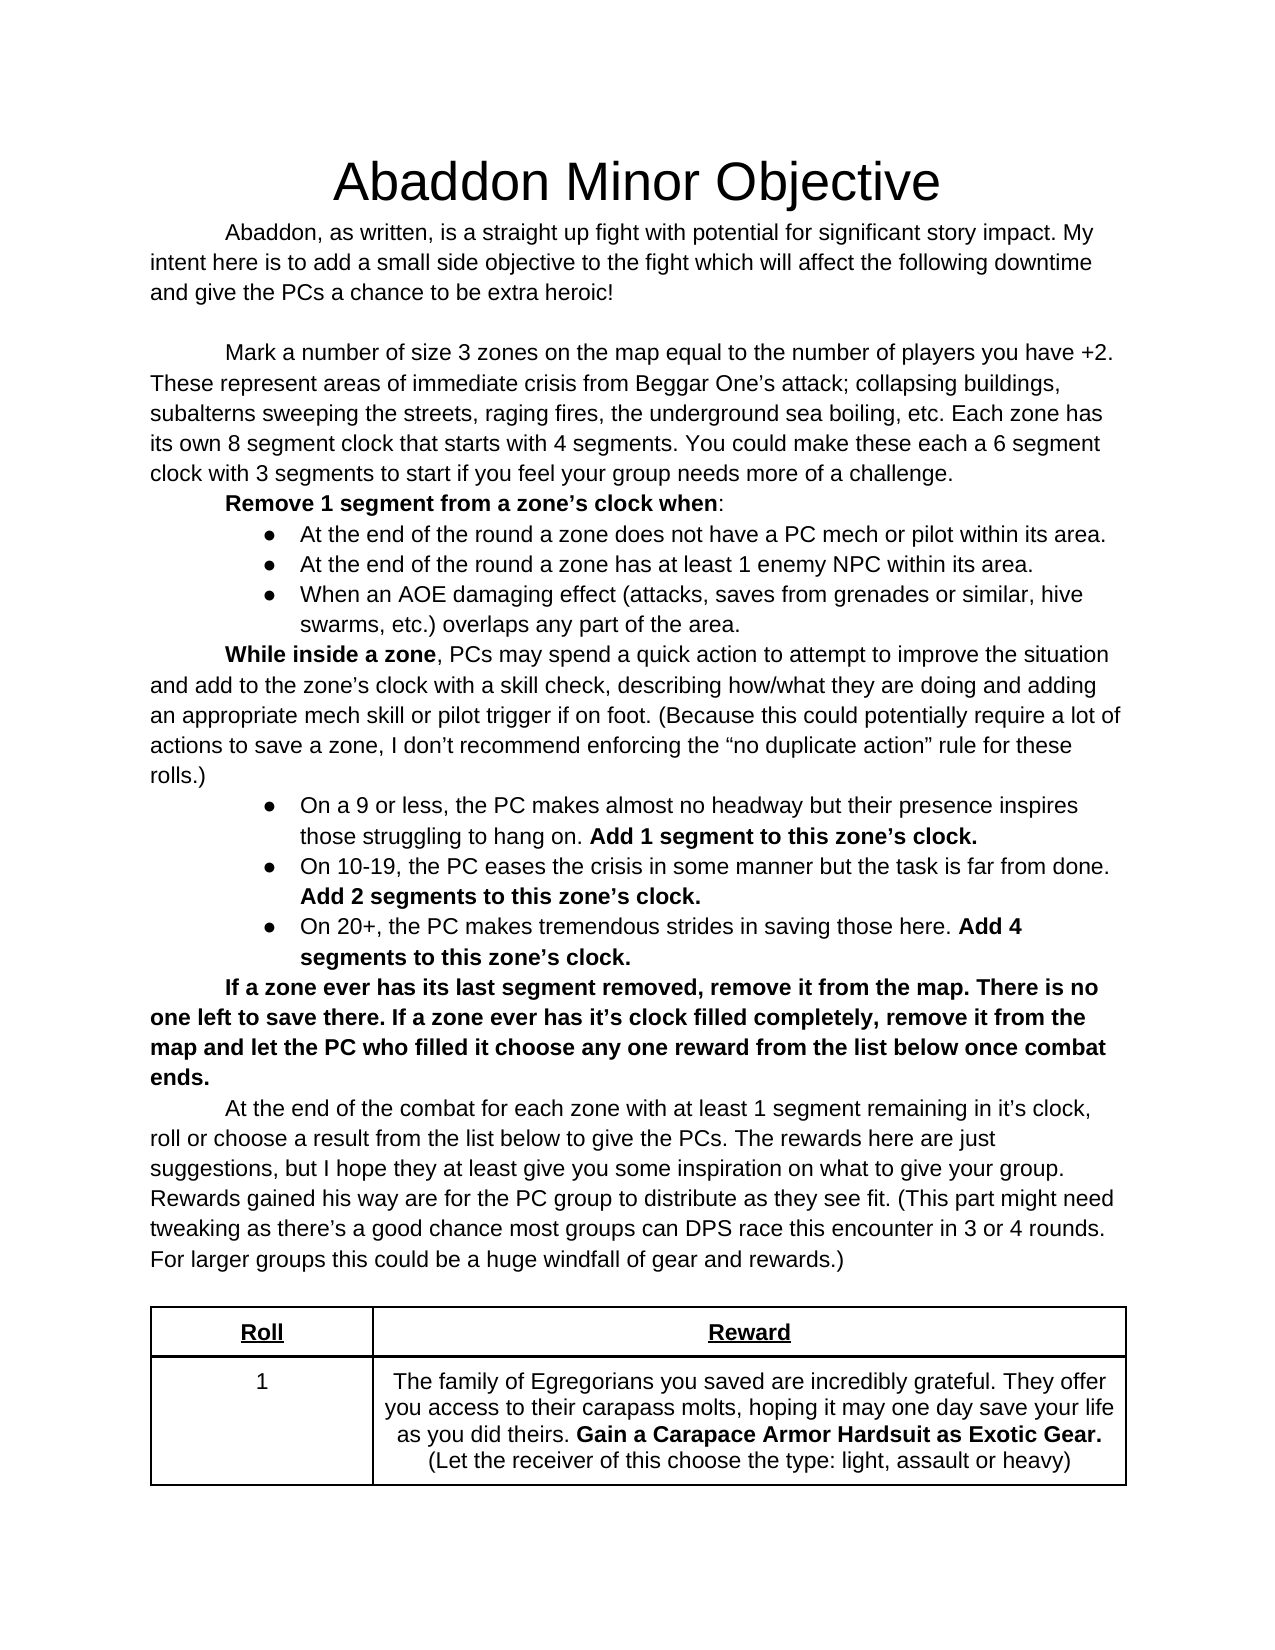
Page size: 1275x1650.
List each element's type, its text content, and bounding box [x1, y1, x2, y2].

text Mark a number of size 3 zones on the map equal to the number of players you have +2. These represent areas of immediate crisis from Beggar One’s attack; collapsing buildings, subalterns sweeping the streets, raging fires, the underground sea boiling, etc. Each zone has its own 8 segment clock that starts with 4 segments. You could make these each a 6 segment clock with 3 segments to start if you feel your group needs more of a challenge. [150, 339, 1125, 487]
list On 20+, the PC makes tremendous strides in saving those here. Add 4 segments to this zone’s clock. [262, 913, 1125, 970]
list When an AOE damaging effect (attacks, saves from grenades or similar, hive swarms, etc.) overlaps any part of the area. [262, 581, 1125, 638]
title Abaddon Minor Objective [150, 150, 1125, 212]
table_header Reward [374, 1308, 1125, 1355]
table_cell 1 [152, 1358, 372, 1484]
list At the end of the round a zone does not have a PC mech or pilot within its area. [262, 521, 1125, 547]
table_header Roll [152, 1308, 372, 1355]
list At the end of the round a zone has at least 1 enemy NPC within its area. [262, 551, 1125, 577]
list On 10-19, the PC eases the crisis in some manner but the task is far from done. Add 2 segments to this zone’s clock. [262, 853, 1125, 909]
text While inside a zone, PCs may spend a quick action to attempt to improve the situation and add to the zone’s clock with a skill check, describing how/what they are doing and adding an appropriate mech skill or pilot trigger if on foot. (Because this could potentially require a lot of actions to save a zone, I don’t recommend enforcing the “no duplicate action” rule for these rolls.) [150, 641, 1125, 789]
text Remove 1 segment from a zone’s clock when: [150, 490, 1125, 517]
list On a 9 or less, the PC makes almost no headway but their presence inspires those struggling to hang on. Add 1 segment to this zone’s clock. [262, 792, 1125, 849]
text If a zone ever has its last segment removed, remove it from the map. There is no one left to save there. If a zone ever has it’s clock filled completely, remove it from the map and let the PC who filled it choose any one reward from the list below once combat ends. [150, 974, 1125, 1091]
table_cell The family of Egregorians you saved are incredibly grateful. They offer you access to their carapass molts, hoping it may one day save your life as you did theirs. Gain a Carapace Armor Hardsuit as Exotic Gear. (Let the receiver of this choose the type: light, assault or heavy) [374, 1358, 1125, 1484]
text At the end of the combat for each zone with at least 1 segment remaining in it’s clock, roll or choose a result from the list below to give the PCs. The rewards here are just suggestions, but I hope they at least give you some inspiration on what to give your group. Rewards gained his way are for the PC group to distribute as they see fit. (This part might need tweaking as there’s a good chance most groups can DPS race this encounter in 3 or 4 rounds. For larger groups this could be a huge windfall of gear and rewards.) [150, 1094, 1125, 1272]
text Abaddon, as written, is a straight up fight with potential for significant story impact. My intent here is to add a small side objective to the fight which will affect the following downtime and give the PCs a chance to be extra heroic! [150, 218, 1125, 305]
